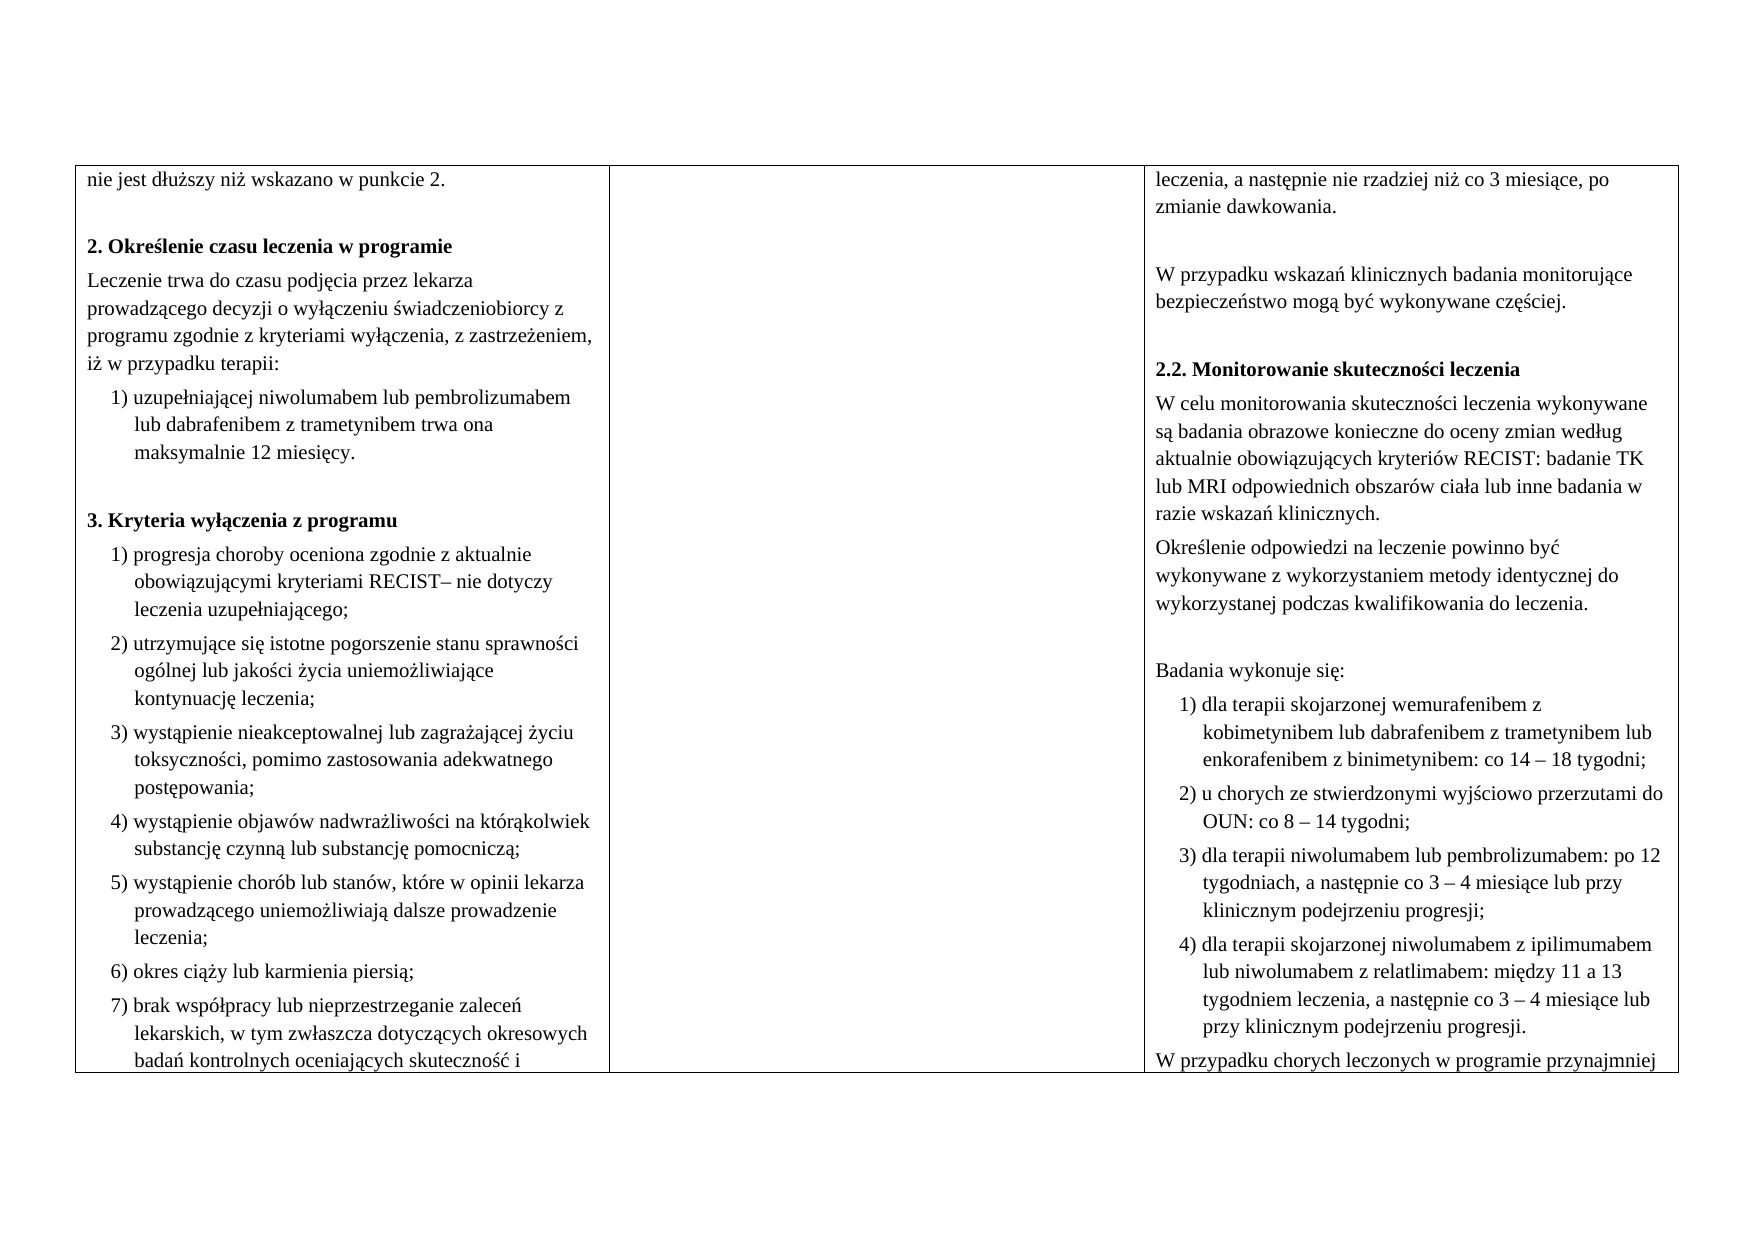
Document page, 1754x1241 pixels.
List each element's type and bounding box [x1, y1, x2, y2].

table_cell [76, 166, 609, 1072]
table_cell [610, 166, 1144, 1072]
table_cell [1145, 166, 1678, 1072]
